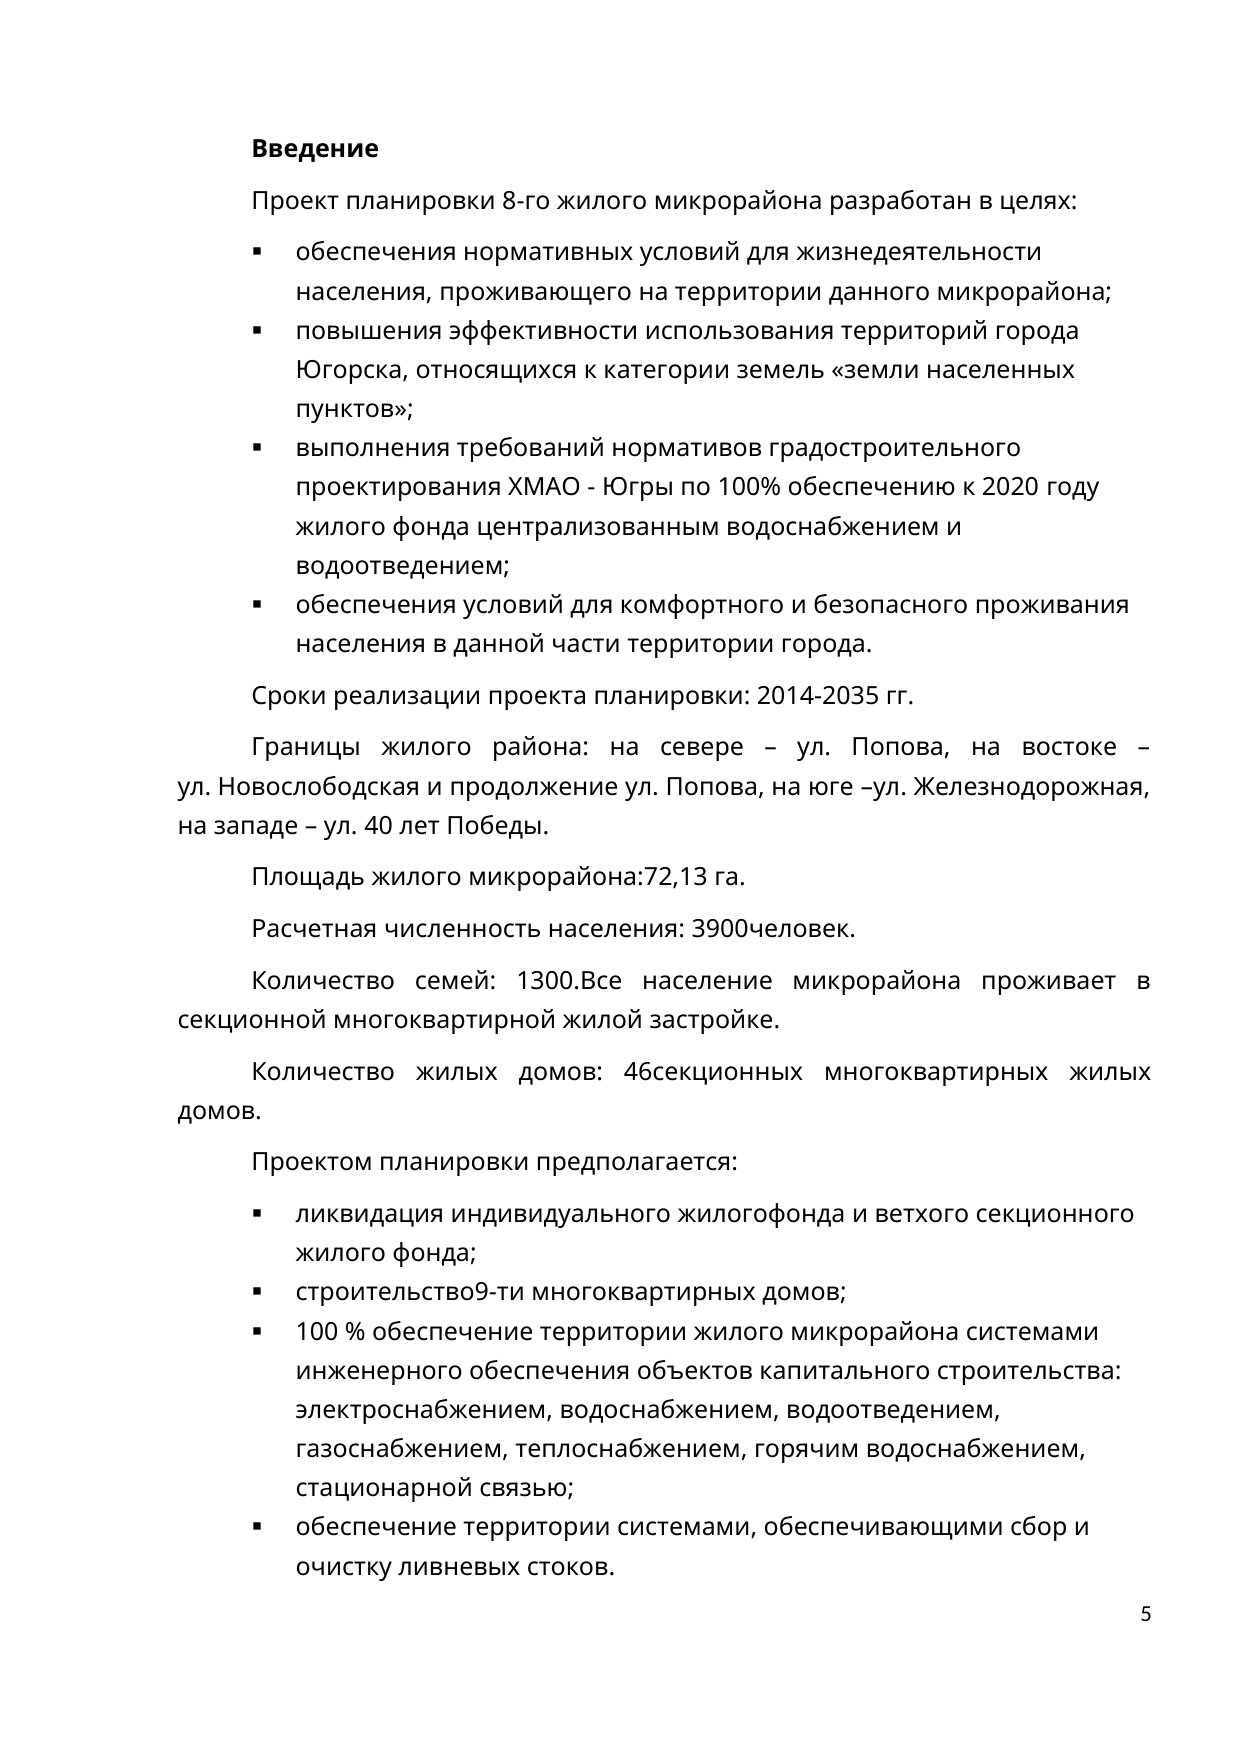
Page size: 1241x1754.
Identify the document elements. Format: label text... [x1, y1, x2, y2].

text обеспечения условий для комфортного и безопасного проживания населения в данной части территории города. [251, 586, 1152, 660]
text Проектом планировки предполагается: [177, 1144, 1152, 1178]
text обеспечение территории системами, обеспечивающими сбор и очистку ливневых стоков. [251, 1509, 1152, 1582]
text Расчетная численность населения: 3900человек. [177, 911, 1152, 945]
text Количество жилых домов: 46секционных многоквартирных жилых домов. [177, 1053, 1152, 1126]
text Количество семей: 1300.Все население микрорайона проживает в секционной многоквартирной жилой застройке. [177, 962, 1152, 1036]
text обеспечения нормативных условий для жизнедеятельности населения, проживающего на территории данного микрорайона; [251, 234, 1152, 307]
text Сроки реализации проекта планировки: 2014-2035 гг. [177, 677, 1152, 711]
text ликвидация индивидуального жилогофонда и ветхого секционного жилого фонда; [251, 1196, 1152, 1269]
text выполнения требований нормативов градостроительного проектирования ХМАО - Югры по 100% обеспечению к 2020 году жилого фонда централизованным водоснабжением и водоотведением; [251, 430, 1152, 581]
text Площадь жилого микрорайона:72,13 га. [177, 859, 1152, 893]
text 100 % обеспечение территории жилого микрорайона системами инженерного обеспечения объектов капитального строительства: электроснабжением, водоснабжением, водоотведением, газоснабжением, теплоснабжением, горячим водоснабжением, стационарной связью; [251, 1313, 1152, 1504]
text строительство9-ти многоквартирных домов; [251, 1274, 1152, 1308]
text Введение [177, 131, 1152, 165]
text Границы жилого района: на севере – ул. Попова, на востоке – ул. Новослободская и продолжение ул. Попова, на юге –ул. Железнодорожная, на западе – ул. 40 лет Победы. [177, 729, 1152, 841]
text Проект планировки 8-го жилого микрорайона разработан в целях: [177, 182, 1152, 216]
text повышения эффективности использования территорий города Югорска, относящихся к категории земель «земли населенных пунктов»; [251, 312, 1152, 425]
